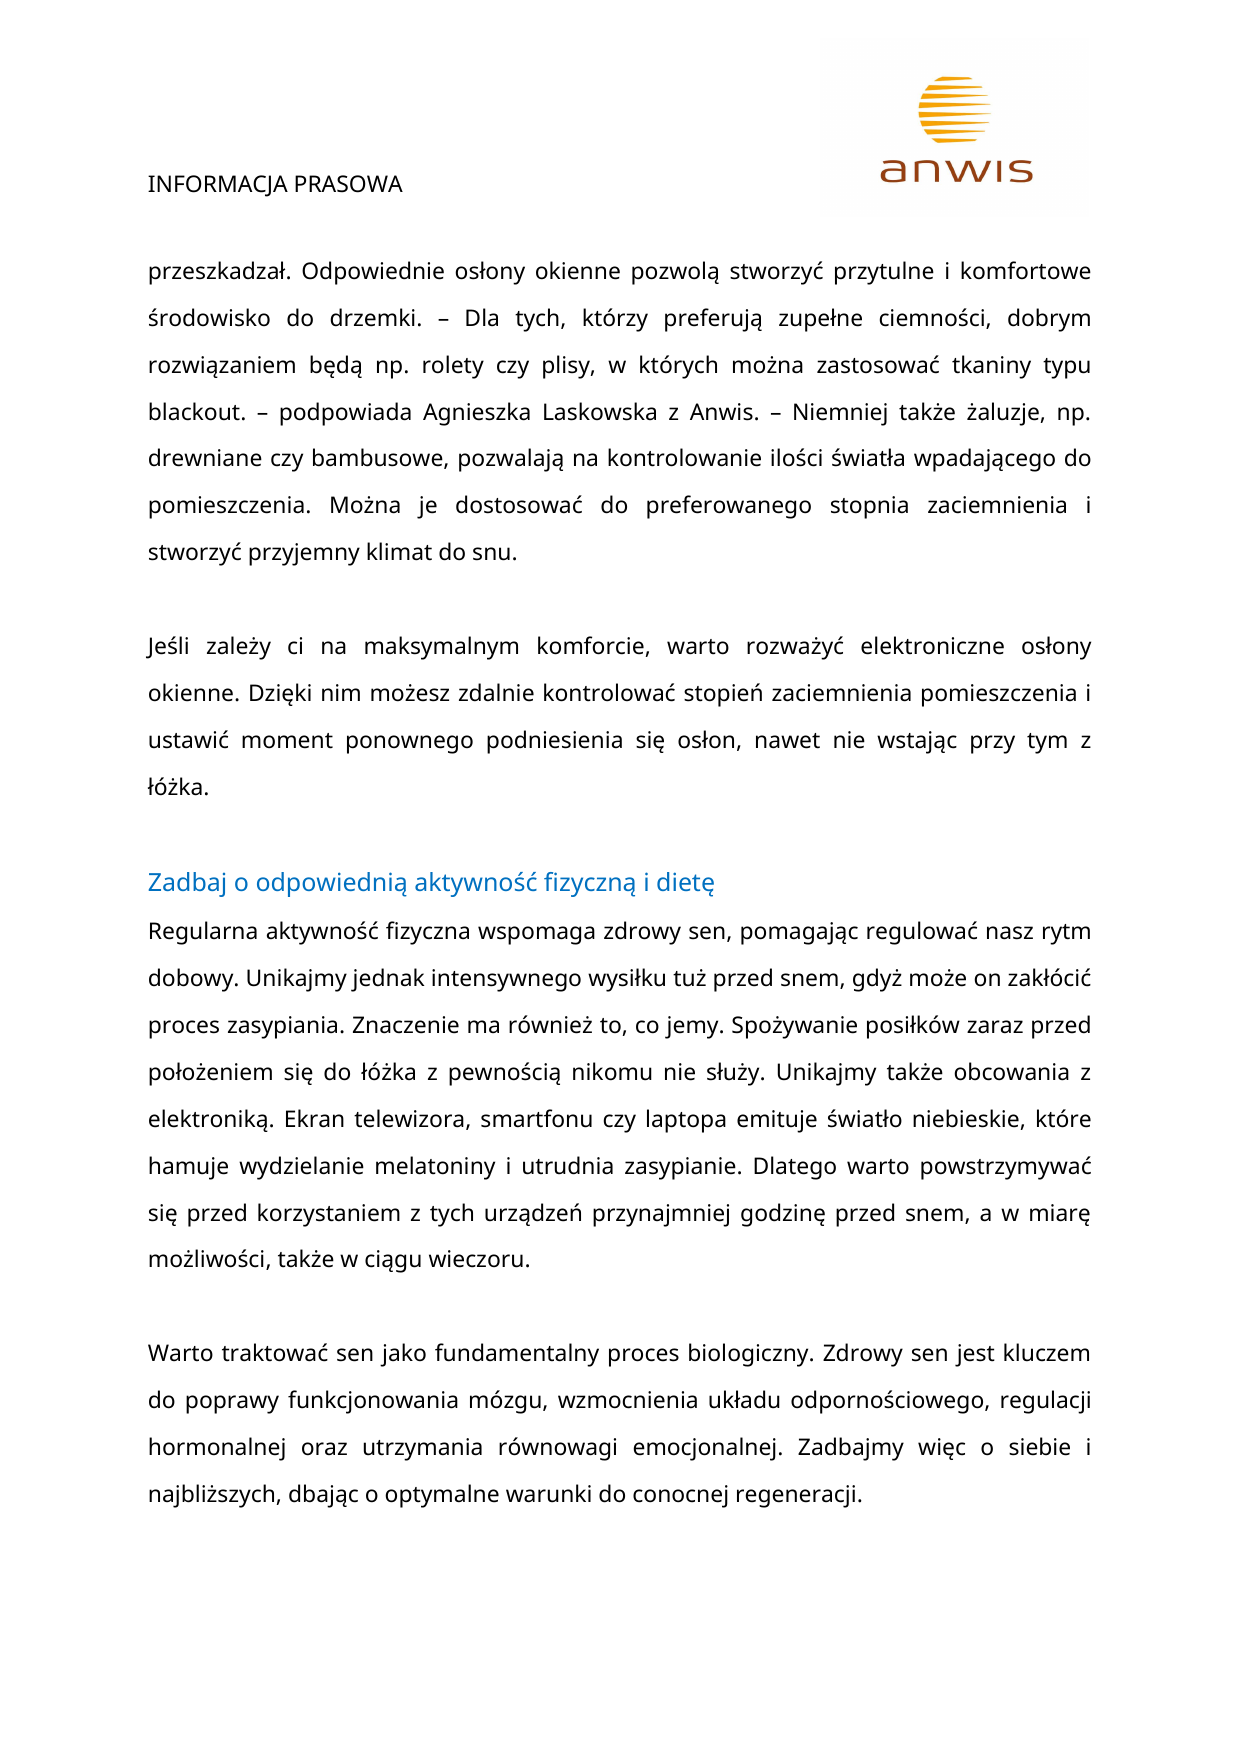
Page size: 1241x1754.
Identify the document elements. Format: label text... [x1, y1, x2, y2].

picture [820, 38, 1089, 217]
subtitle Zadbaj o odpowiednią aktywność fizyczną i dietę [148, 864, 1093, 898]
text Regularna aktywność fizyczna wspomaga zdrowy sen, pomagając regulować nasz rytm dobowy. Unikajmy jednak intensywnego wysiłku tuż przed snem, gdyż może on zakłócić proces zasypiania. Znaczenie ma również to, co jemy. Spożywanie posiłków zaraz przed położeniem się do łóżka z pewnością nikomu nie służy. Unikajmy także obcowania z elektroniką. Ekran telewizora, smartfonu czy laptopa emituje światło niebieskie, które hamuje wydzielanie melatoniny i utrudnia zasypianie. Dlatego warto powstrzymywać się przed korzystaniem z tych urządzeń przynajmniej godzinę przed snem, a w miarę możliwości, także w ciągu wieczoru. [148, 915, 1093, 1274]
text Jeśli zależy ci na maksymalnym komforcie, warto rozważyć elektroniczne osłony okienne. Dzięki nim możesz zdalnie kontrolować stopień zaciemnienia pomieszczenia i ustawić moment ponownego podniesienia się osłon, nawet nie wstając przy tym z łóżka. [148, 630, 1093, 802]
text Warto traktować sen jako fundamentalny proces biologiczny. Zdrowy sen jest kluczem do poprawy funkcjonowania mózgu, wzmocnienia układu odpornościowego, regulacji hormonalnej oraz utrzymania równowagi emocjonalnej. Zadbajmy więc o siebie i najbliższych, dbając o optymalne warunki do conocnej regeneracji. [148, 1337, 1093, 1509]
